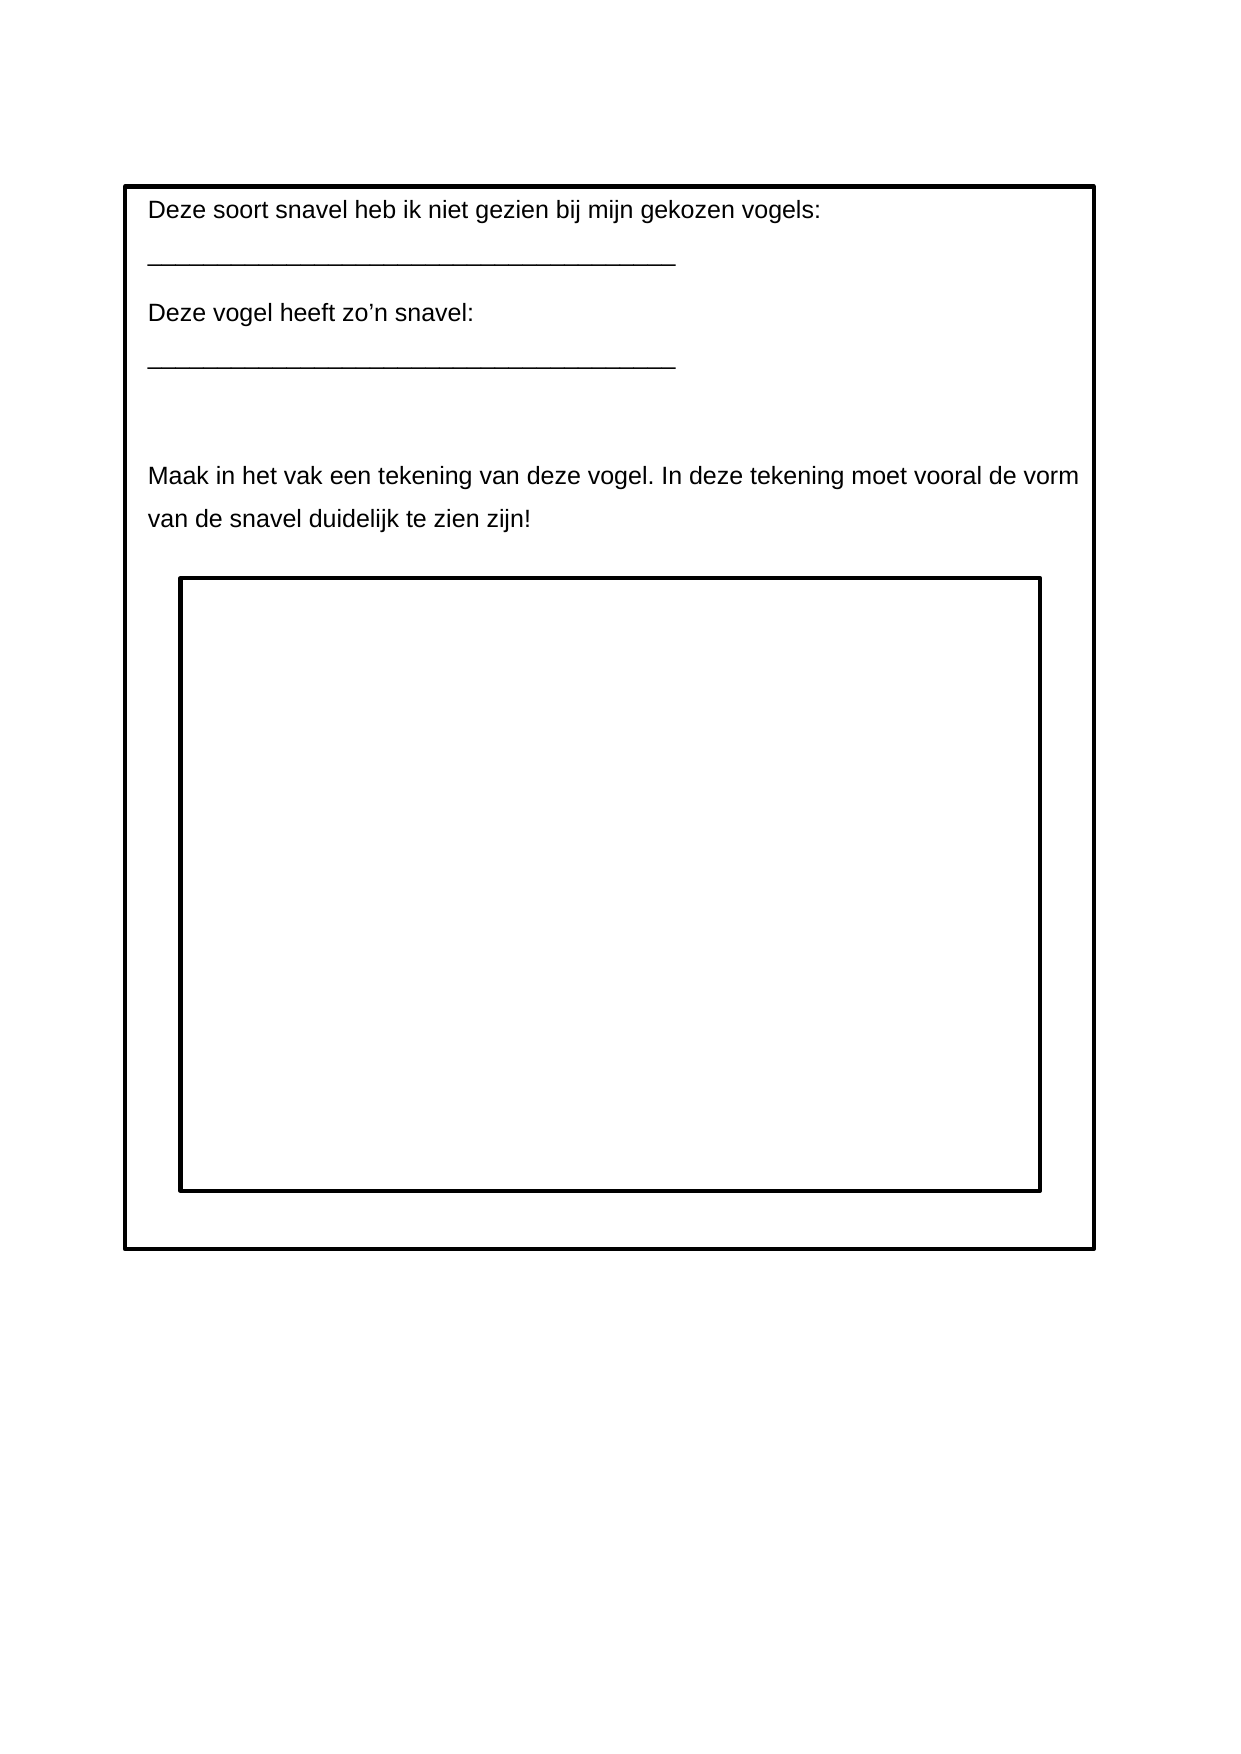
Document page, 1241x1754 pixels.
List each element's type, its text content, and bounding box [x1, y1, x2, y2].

text Maak in het vak een tekening van deze vogel. In deze tekening moet vooral de vorm van de snavel duidelijk te zien zijn! [148, 461, 1093, 533]
text Deze vogel heeft zo’n snavel: ______________________________________ [148, 298, 1093, 370]
text Deze soort snavel heb ik niet gezien bij mijn gekozen vogels: ______________________________________ [148, 195, 1093, 267]
